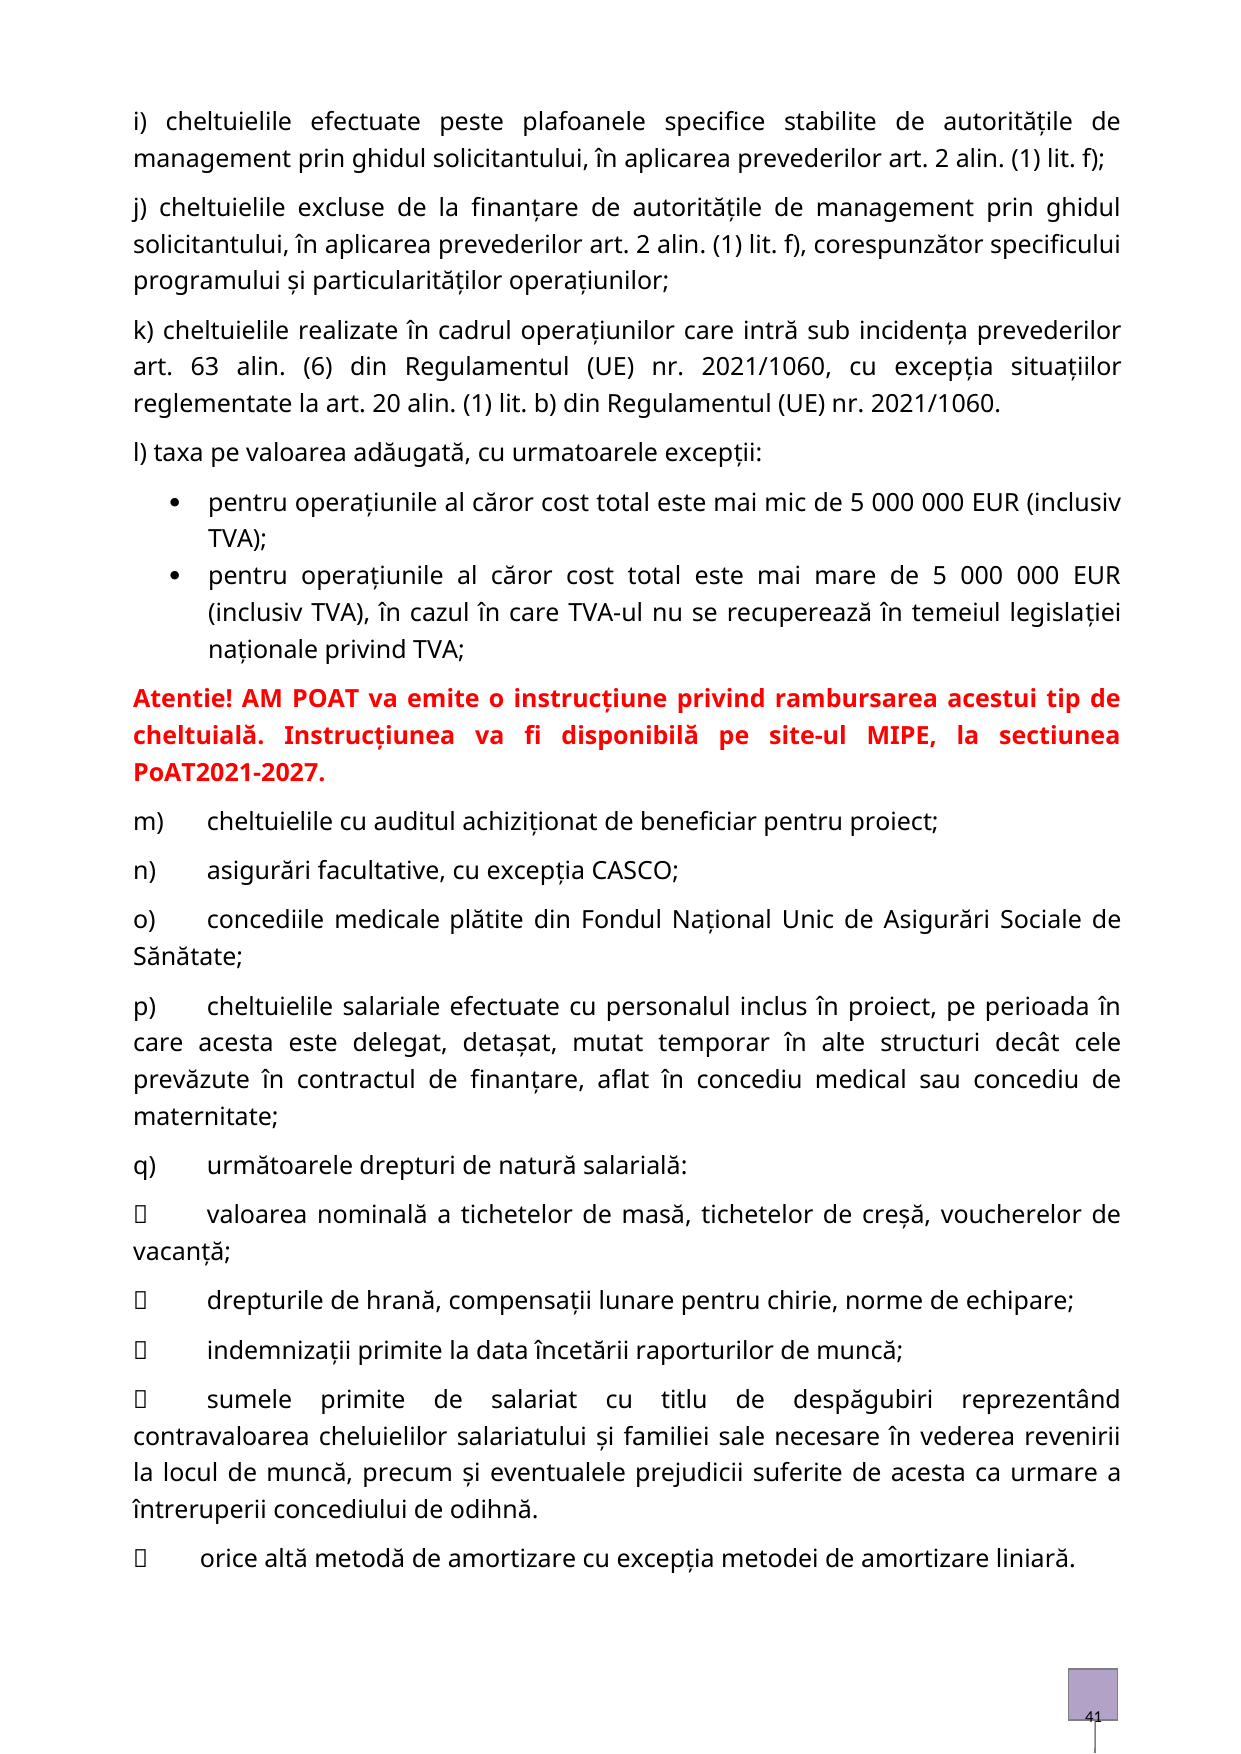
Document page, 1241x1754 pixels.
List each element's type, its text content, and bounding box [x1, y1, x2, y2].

text q) următoarele drepturi de natură salarială: [133, 1148, 1122, 1182]
text  indemnizații primite la data încetării raporturilor de muncă; [133, 1332, 1122, 1366]
text  valoarea nominală a tichetelor de masă, tichetelor de creșă, voucherelor de vacanță; [133, 1197, 1122, 1268]
text l) taxa pe valoarea adăugată, cu urmatoarele excepții: [133, 435, 1122, 469]
text i) cheltuielile efectuate peste plafoanele specifice stabilite de autorităţile de management prin ghidul solicitantului, în aplicarea prevederilor art. 2 alin. (1) lit. f); [133, 103, 1122, 174]
text j) cheltuielile excluse de la finanţare de autorităţile de management prin ghidul solicitantului, în aplicarea prevederilor art. 2 alin. (1) lit. f), corespunzător specificului programului şi particularităţilor operaţiunilor; [133, 189, 1122, 297]
text p) cheltuielile salariale efectuate cu personalul inclus în proiect, pe perioada în care acesta este delegat, detaşat, mutat temporar în alte structuri decât cele prevăzute în contractul de finanțare, aflat în concediu medical sau concediu de maternitate; [133, 988, 1122, 1132]
list pentru operațiunile al căror cost total este mai mare de 5 000 000 EUR (inclusiv TVA), în cazul în care TVA-ul nu se recuperează în temeiul legislației naționale privind TVA; [170, 558, 1122, 666]
text  drepturile de hrană, compensații lunare pentru chirie, norme de echipare; [133, 1283, 1122, 1317]
text  sumele primite de salariat cu titlu de despăgubiri reprezentând contravaloarea cheluielilor salariatului și familiei sale necesare în vederea revenirii la locul de muncă, precum și eventualele prejudicii suferite de acesta ca urmare a întreruperii concediului de odihnă. [133, 1382, 1122, 1526]
list pentru operațiunile al căror cost total este mai mic de 5 000 000 EUR (inclusiv TVA); [170, 484, 1122, 555]
text  orice altă metodă de amortizare cu excepţia metodei de amortizare liniară. [133, 1541, 1122, 1575]
text n) asigurări facultative, cu excepția CASCO; [133, 853, 1122, 887]
text k) cheltuielile realizate în cadrul operațiunilor care intră sub incidența prevederilor art. 63 alin. (6) din Regulamentul (UE) nr. 2021/1060, cu excepția situațiilor reglementate la art. 20 alin. (1) lit. b) din Regulamentul (UE) nr. 2021/1060. [133, 312, 1122, 420]
text m) cheltuielile cu auditul achiziționat de beneficiar pentru proiect; [133, 803, 1122, 838]
text Atentie! AM POAT va emite o instrucțiune privind rambursarea acestui tip de cheltuială. Instrucțiunea va fi disponibilă pe site-ul MIPE, la sectiunea PoAT2021-2027. [133, 681, 1122, 788]
text o) concediile medicale plătite din Fondul Național Unic de Asigurări Sociale de Sănătate; [133, 902, 1122, 973]
